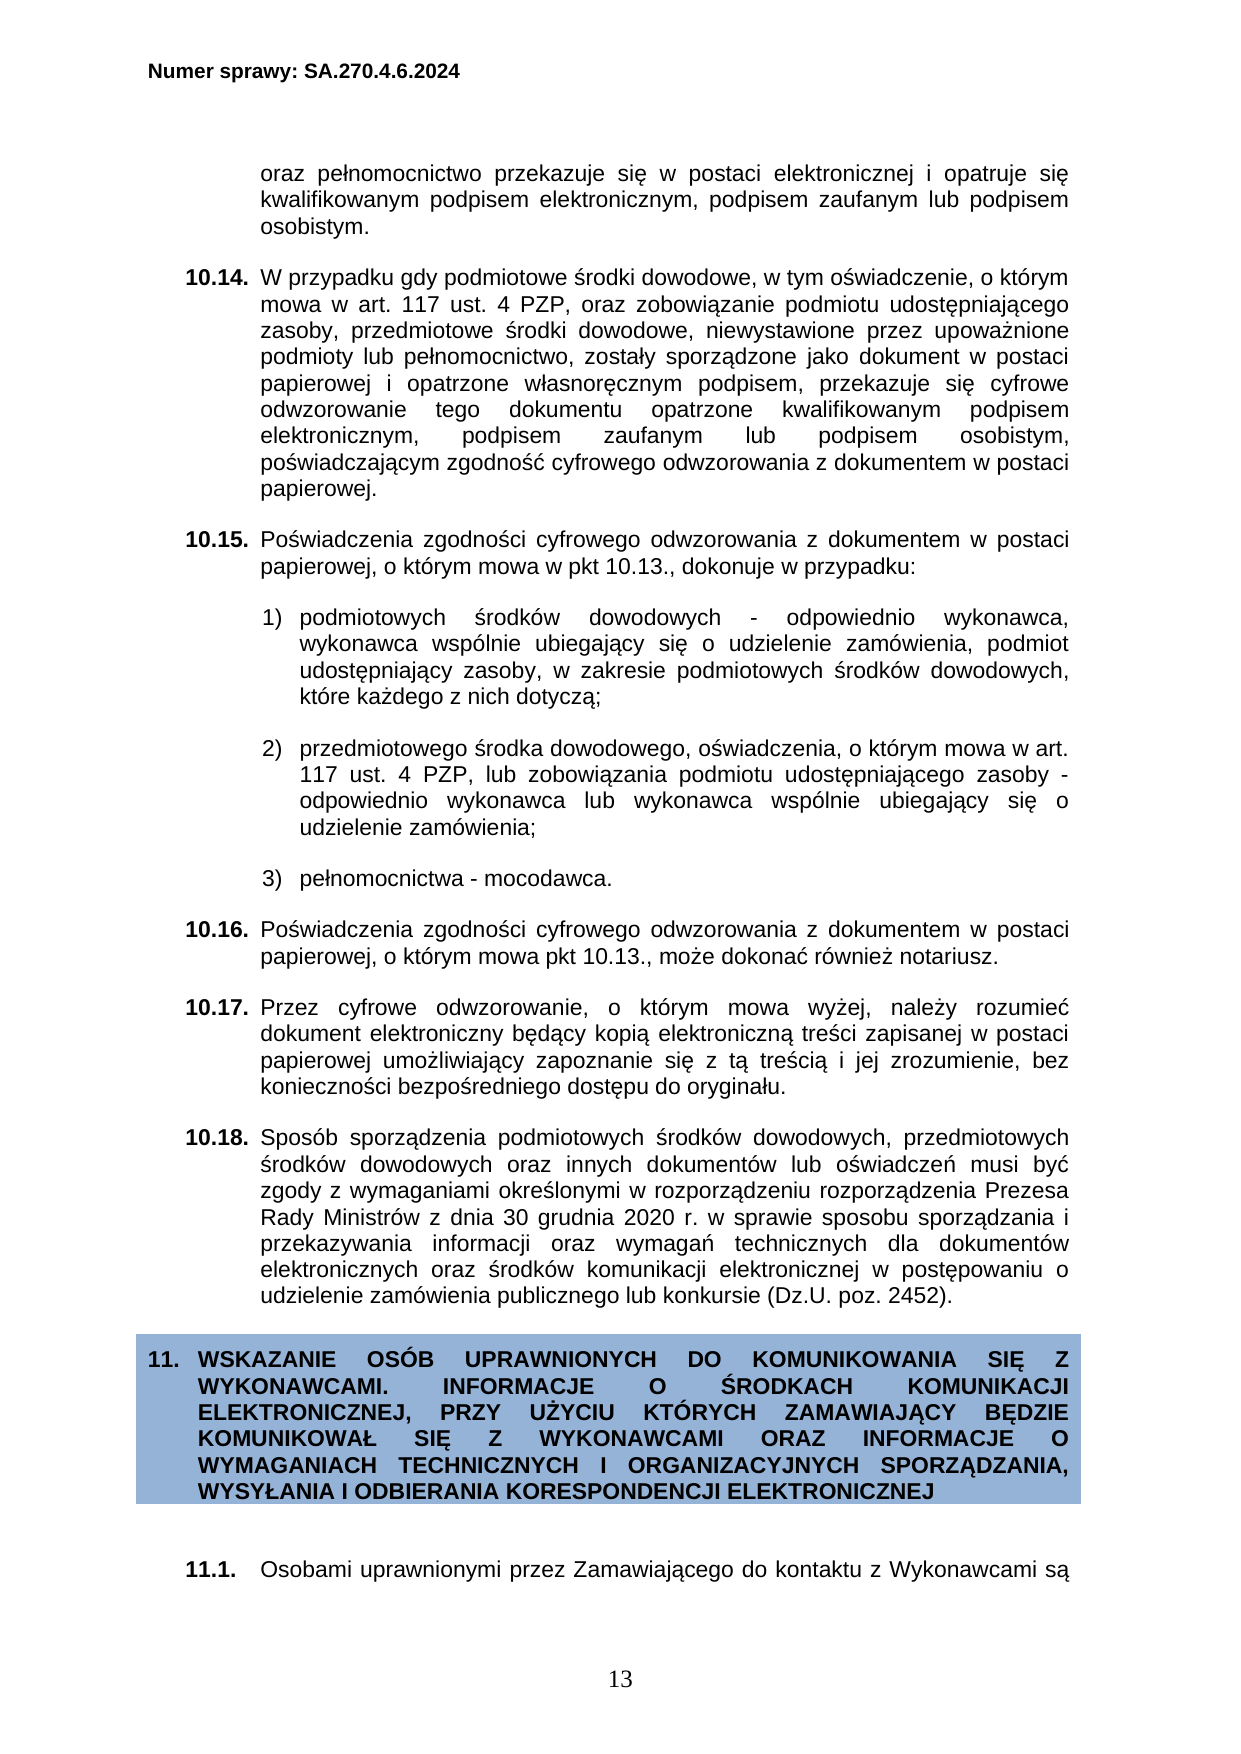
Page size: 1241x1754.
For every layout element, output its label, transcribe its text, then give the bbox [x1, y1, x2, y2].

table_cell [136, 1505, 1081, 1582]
table_cell WSKAZANIE OSÓB UPRAWNIONYCH DO KOMUNIKOWANIA SIĘ Z WYKONAWCAMI. INFORMACJE O ŚRODKACH KOMUNIKACJI ELEKTRONICZNEJ, PRZY UŻYCIU KTÓRYCH ZAMAWIAJĄCY BĘDZIE KOMUNIKOWAŁ SIĘ Z WYKONAWCAMI ORAZ INFORMACJE O WYMAGANIACH TECHNICZNYCH I ORGANIZACYJNYCH SPORZĄDZANIA, WYSYŁANIA I ODBIERANIA KORESPONDENCJI ELEKTRONICZNEJ [136, 1334, 1081, 1504]
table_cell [136, 148, 1081, 1334]
